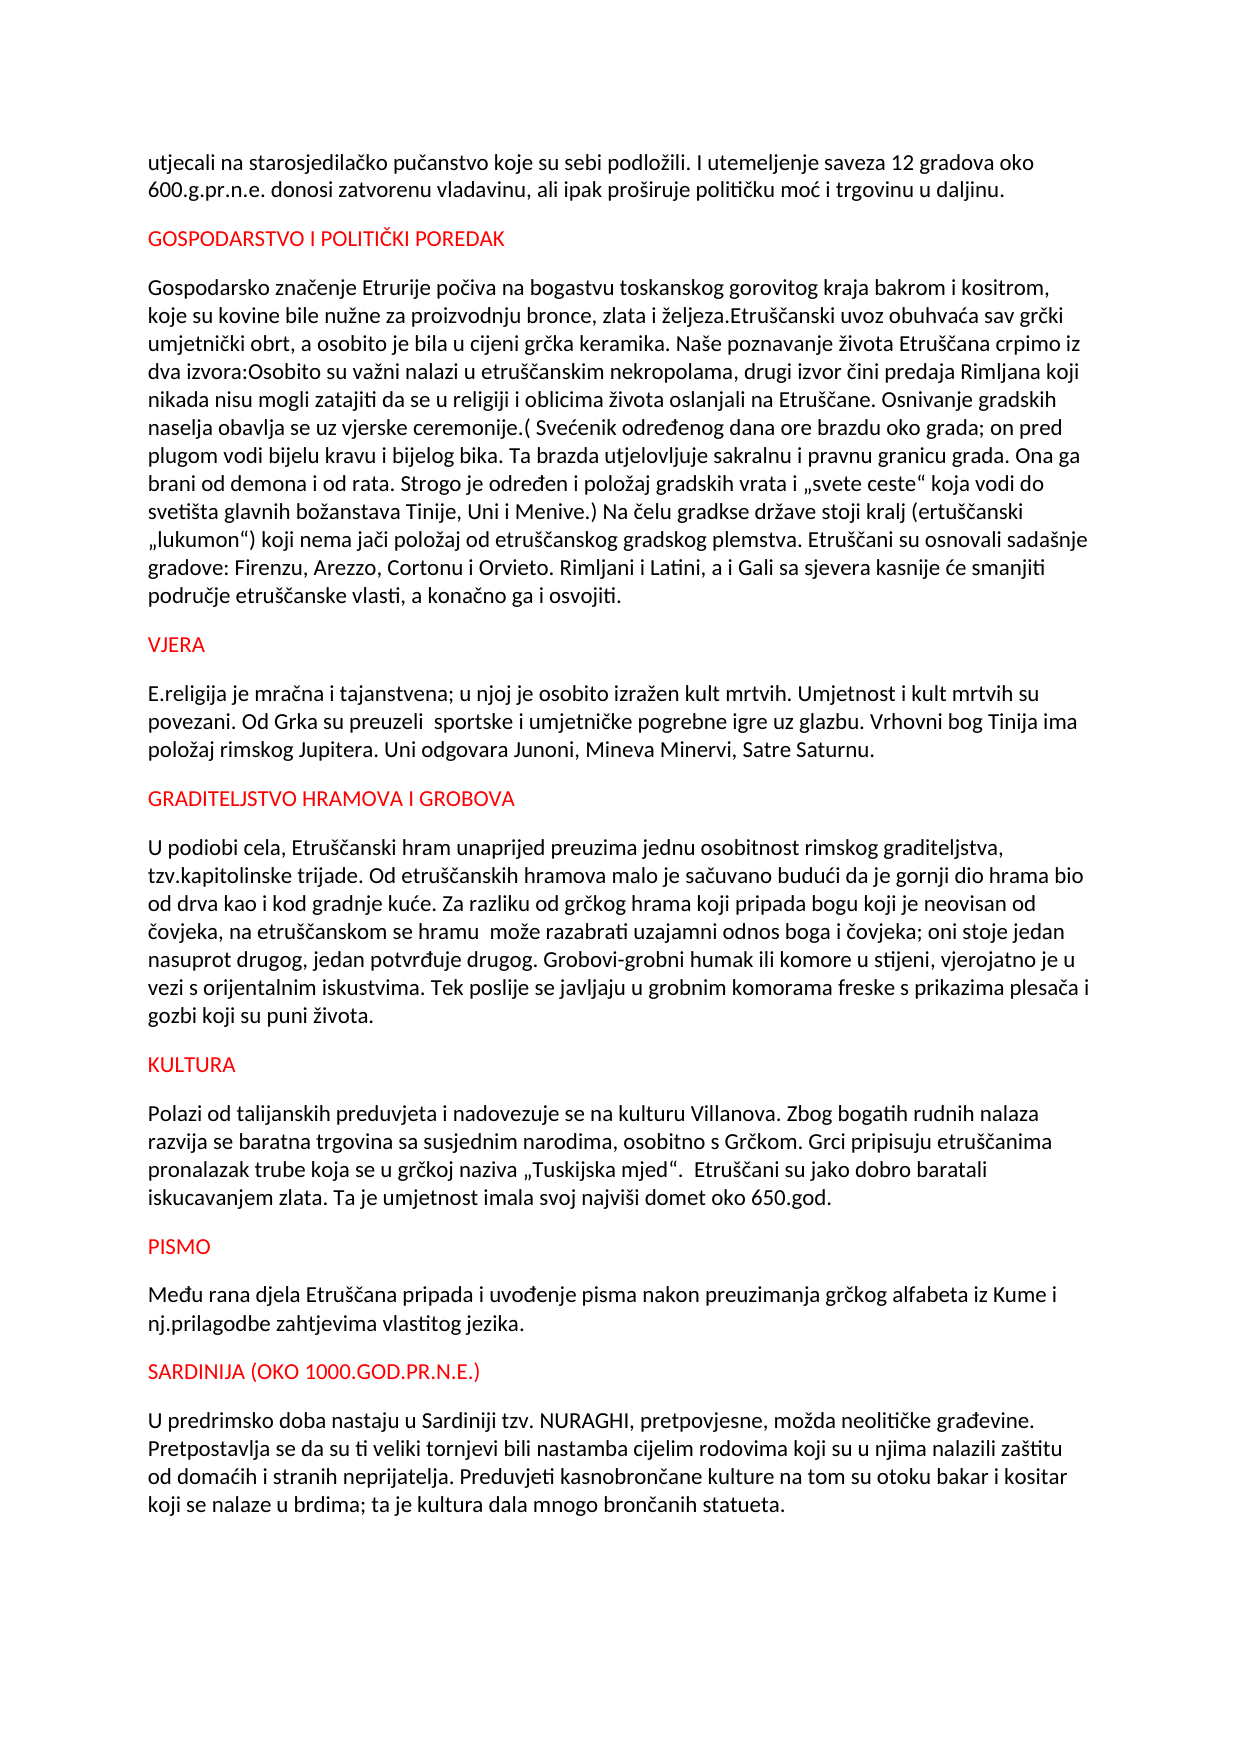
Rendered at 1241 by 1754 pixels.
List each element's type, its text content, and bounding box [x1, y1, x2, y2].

text Gospodarsko značenje Etrurije počiva na bogastvu toskanskog gorovitog kraja bakrom i kositrom, koje su kovine bile nužne za proizvodnju bronce, zlata i željeza.Etruščanski uvoz obuhvaća sav grčki umjetnički obrt, a osobito je bila u cijeni grčka keramika. Naše poznavanje života Etruščana crpimo iz dva izvora:Osobito su važni nalazi u etruščanskim nekropolama, drugi izvor čini predaja Rimljana koji nikada nisu mogli zatajiti da se u religiji i oblicima života oslanjali na Etruščane. Osnivanje gradskih naselja obavlja se uz vjerske ceremonije.( Svećenik određenog dana ore brazdu oko grada; on pred plugom vodi bijelu kravu i bijelog bika. Ta brazda utjelovljuje sakralnu i pravnu granicu grada. Ona ga brani od demona i od rata. Strogo je određen i položaj gradskih vrata i „svete ceste“ koja vodi do svetišta glavnih božanstava Tinije, Uni i Menive.) Na čelu gradkse države stoji kralj (ertuščanski „lukumon“) koji nema jači položaj od etruščanskog gradskog plemstva. Etruščani su osnovali sadašnje gradove: Firenzu, Arezzo, Cortonu i Orvieto. Rimljani i Latini, a i Gali sa sjevera kasnije će smanjiti područje etruščanske vlasti, a konačno ga i osvojiti. [148, 273, 1093, 609]
text GRADITELJSTVO HRAMOVA I GROBOVA [148, 784, 1093, 812]
text SARDINIJA (OKO 1000.GOD.PR.N.E.) [148, 1357, 1093, 1386]
text PISMO [148, 1232, 1093, 1260]
text GOSPODARSTVO I POLITIČKI POREDAK [148, 224, 1093, 252]
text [148, 148, 1093, 204]
text VJERA [148, 630, 1093, 658]
text KULTURA [148, 1050, 1093, 1078]
text E.religija je mračna i tajanstvena; u njoj je osobito izražen kult mrtvih. Umjetnost i kult mrtvih su povezani. Od Grka su preuzeli sportske i umjetničke pogrebne igre uz glazbu. Vrhovni bog Tinija ima položaj rimskog Jupitera. Uni odgovara Junoni, Mineva Minervi, Satre Saturnu. [148, 679, 1093, 763]
text U predrimsko doba nastaju u Sardiniji tzv. NURAGHI, pretpovjesne, možda neolitičke građevine. Pretpostavlja se da su ti veliki tornjevi bili nastamba cijelim rodovima koji su u njima nalazili zaštitu od domaćih i stranih neprijatelja. Preduvjeti kasnobrončane kulture na tom su otoku bakar i kositar koji se nalaze u brdima; ta je kultura dala mnogo brončanih statueta. [148, 1406, 1093, 1518]
text Među rana djela Etruščana pripada i uvođenje pisma nakon preuzimanja grčkog alfabeta iz Kume i nj.prilagodbe zahtjevima vlastitog jezika. [148, 1281, 1093, 1337]
text Polazi od talijanskih preduvjeta i nadovezuje se na kulturu Villanova. Zbog bogatih rudnih nalaza razvija se baratna trgovina sa susjednim narodima, osobitno s Grčkom. Grci pripisuju etruščanima pronalazak trube koja se u grčkoj naziva „Tuskijska mjed“. Etruščani su jako dobro baratali iskucavanjem zlata. Ta je umjetnost imala svoj najviši domet oko 650.god. [148, 1099, 1093, 1211]
text U podiobi cela, Etruščanski hram unaprijed preuzima jednu osobitnost rimskog graditeljstva, tzv.kapitolinske trijade. Od etruščanskih hramova malo je sačuvano budući da je gornji dio hrama bio od drva kao i kod gradnje kuće. Za razliku od grčkog hrama koji pripada bogu koji je neovisan od čovjeka, na etruščanskom se hramu može razabrati uzajamni odnos boga i čovjeka; oni stoje jedan nasuprot drugog, jedan potvrđuje drugog. Grobovi-grobni humak ili komore u stijeni, vjerojatno je u vezi s orijentalnim iskustvima. Tek poslije se javljaju u grobnim komorama freske s prikazima plesača i gozbi koji su puni života. [148, 833, 1093, 1029]
